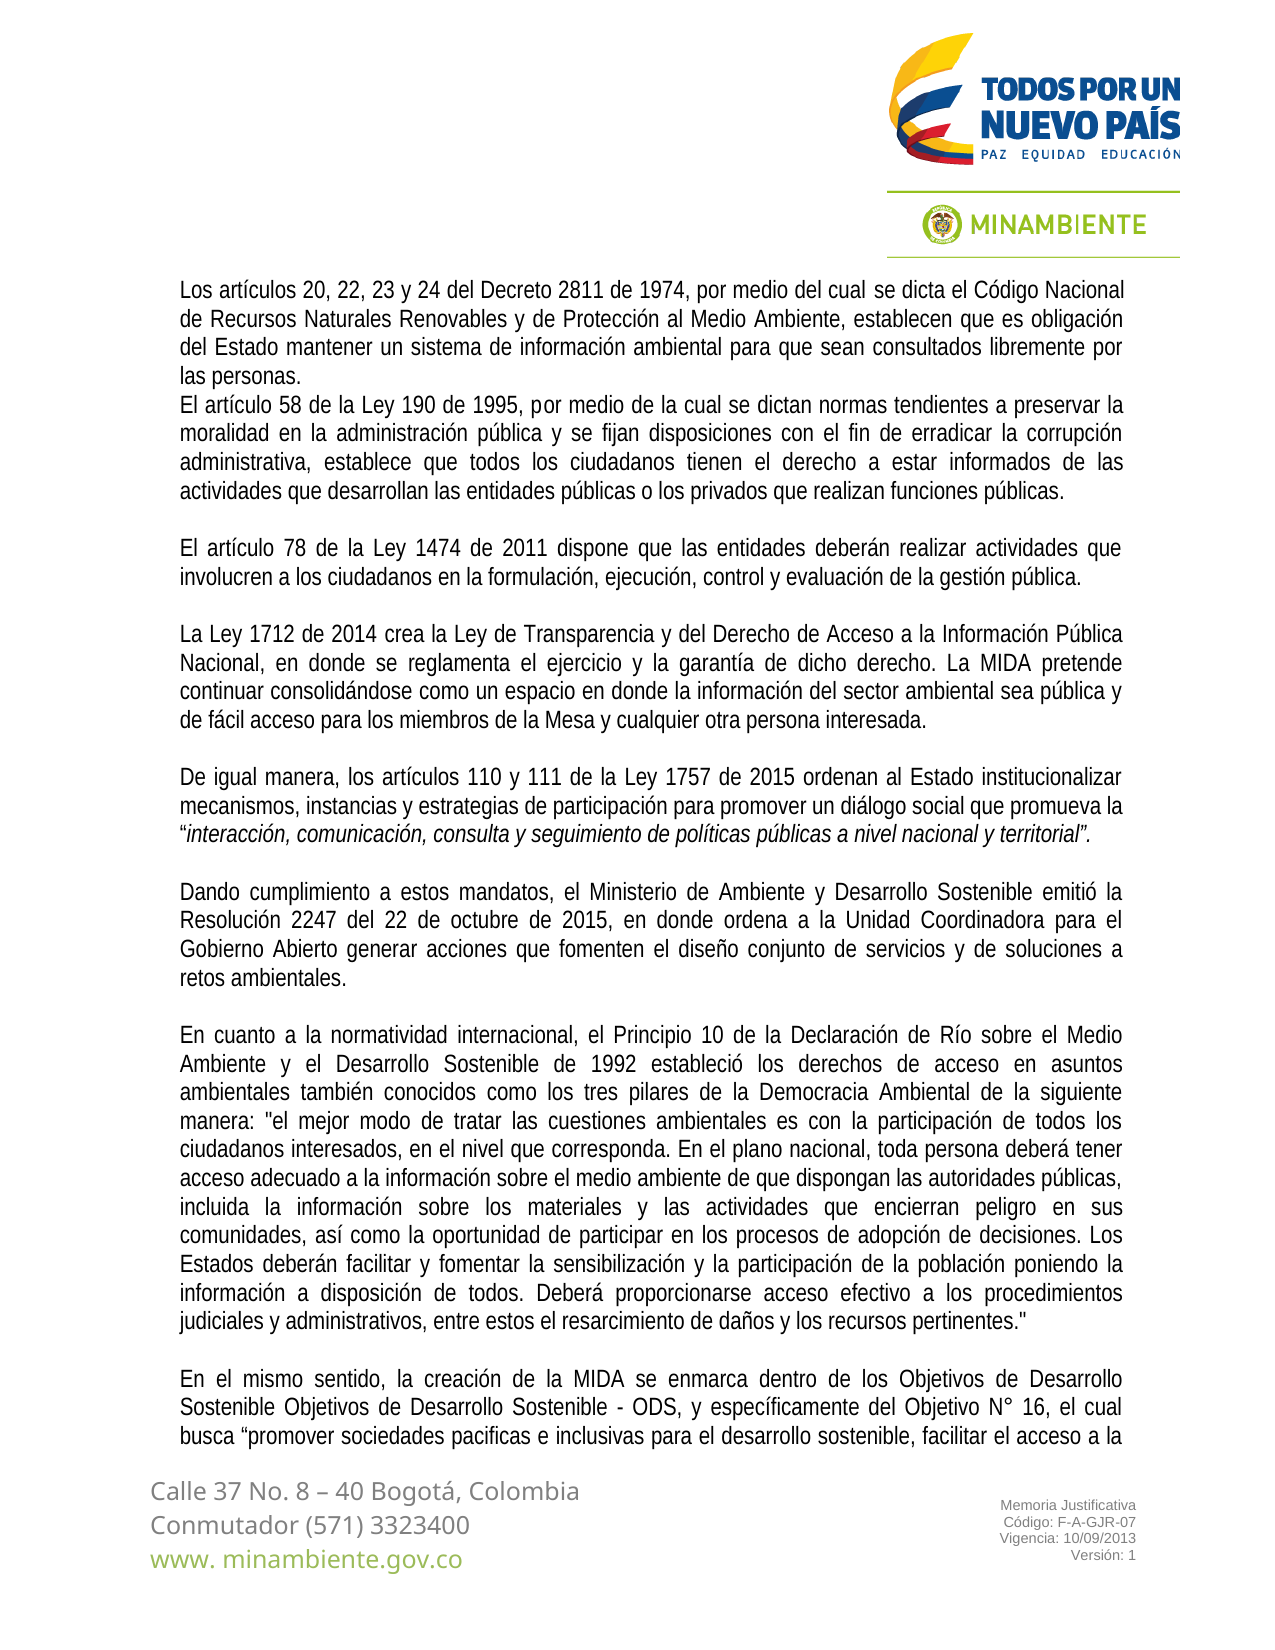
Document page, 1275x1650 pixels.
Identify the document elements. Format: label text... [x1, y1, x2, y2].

text La Ley 1712 de 2014 crea la Ley de Transparencia y del Derecho de Acceso a la Información Pública Nacional, en donde se reglamenta el ejercicio y la garantía de dicho derecho. La MIDA pretende continuar consolidándose como un espacio en donde la información del sector ambiental sea pública y de fácil acceso para los miembros de la Mesa y cualquier otra persona interesada. [179, 619, 1125, 733]
text De igual manera, los artículos 110 y 111 de la Ley 1757 de 2015 ordenan al Estado institucionalizar mecanismos, instancias y estrategias de participación para promover un diálogo social que promueva la “interacción, comunicación, consulta y seguimiento de políticas públicas a nivel nacional y territorial”. [179, 762, 1125, 848]
picture [886, 33, 1180, 258]
text El artículo 58 de la Ley 190 de 1995, por medio de la cual se dictan normas tendientes a preservar la moralidad en la administración pública y se fijan disposiciones con el fin de erradicar la corrupción administrativa, establece que todos los ciudadanos tienen el derecho a estar informados de las actividades que desarrollan las entidades públicas o los privados que realizan funciones públicas. [179, 390, 1125, 504]
text Los artículos 20, 22, 23 y 24 del Decreto 2811 de 1974, por medio del cual se dicta el Código Nacional de Recursos Naturales Renovables y de Protección al Medio Ambiente, establecen que es obligación del Estado mantener un sistema de información ambiental para que sean consultados libremente por las personas. [179, 275, 1125, 390]
text Dando cumplimiento a estos mandatos, el Ministerio de Ambiente y Desarrollo Sostenible emitió la Resolución 2247 del 22 de octubre de 2015, en donde ordena a la Unidad Coordinadora para el Gobierno Abierto generar acciones que fomenten el diseño conjunto de servicios y de soluciones a retos ambientales. [179, 877, 1125, 991]
text En cuanto a la normatividad internacional, el Principio 10 de la Declaración de Río sobre el Medio Ambiente y el Desarrollo Sostenible de 1992 estableció los derechos de acceso en asuntos ambientales también conocidos como los tres pilares de la Democracia Ambiental de la siguiente manera: "el mejor modo de tratar las cuestiones ambientales es con la participación de todos los ciudadanos interesados, en el nivel que corresponda. En el plano nacional, toda persona deberá tener acceso adecuado a la información sobre el medio ambiente de que dispongan las autoridades públicas, incluida la información sobre los materiales y las actividades que encierran peligro en sus comunidades, así como la oportunidad de participar en los procesos de adopción de decisiones. Los Estados deberán facilitar y fomentar la sensibilización y la participación de la población poniendo la información a disposición de todos. Deberá proporcionarse acceso efectivo a los procedimientos judiciales y administrativos, entre estos el resarcimiento de daños y los recursos pertinentes." [179, 1020, 1125, 1335]
text El artículo 78 de la Ley 1474 de 2011 dispone que las entidades deberán realizar actividades que involucren a los ciudadanos en la formulación, ejecución, control y evaluación de la gestión pública. [179, 533, 1125, 590]
